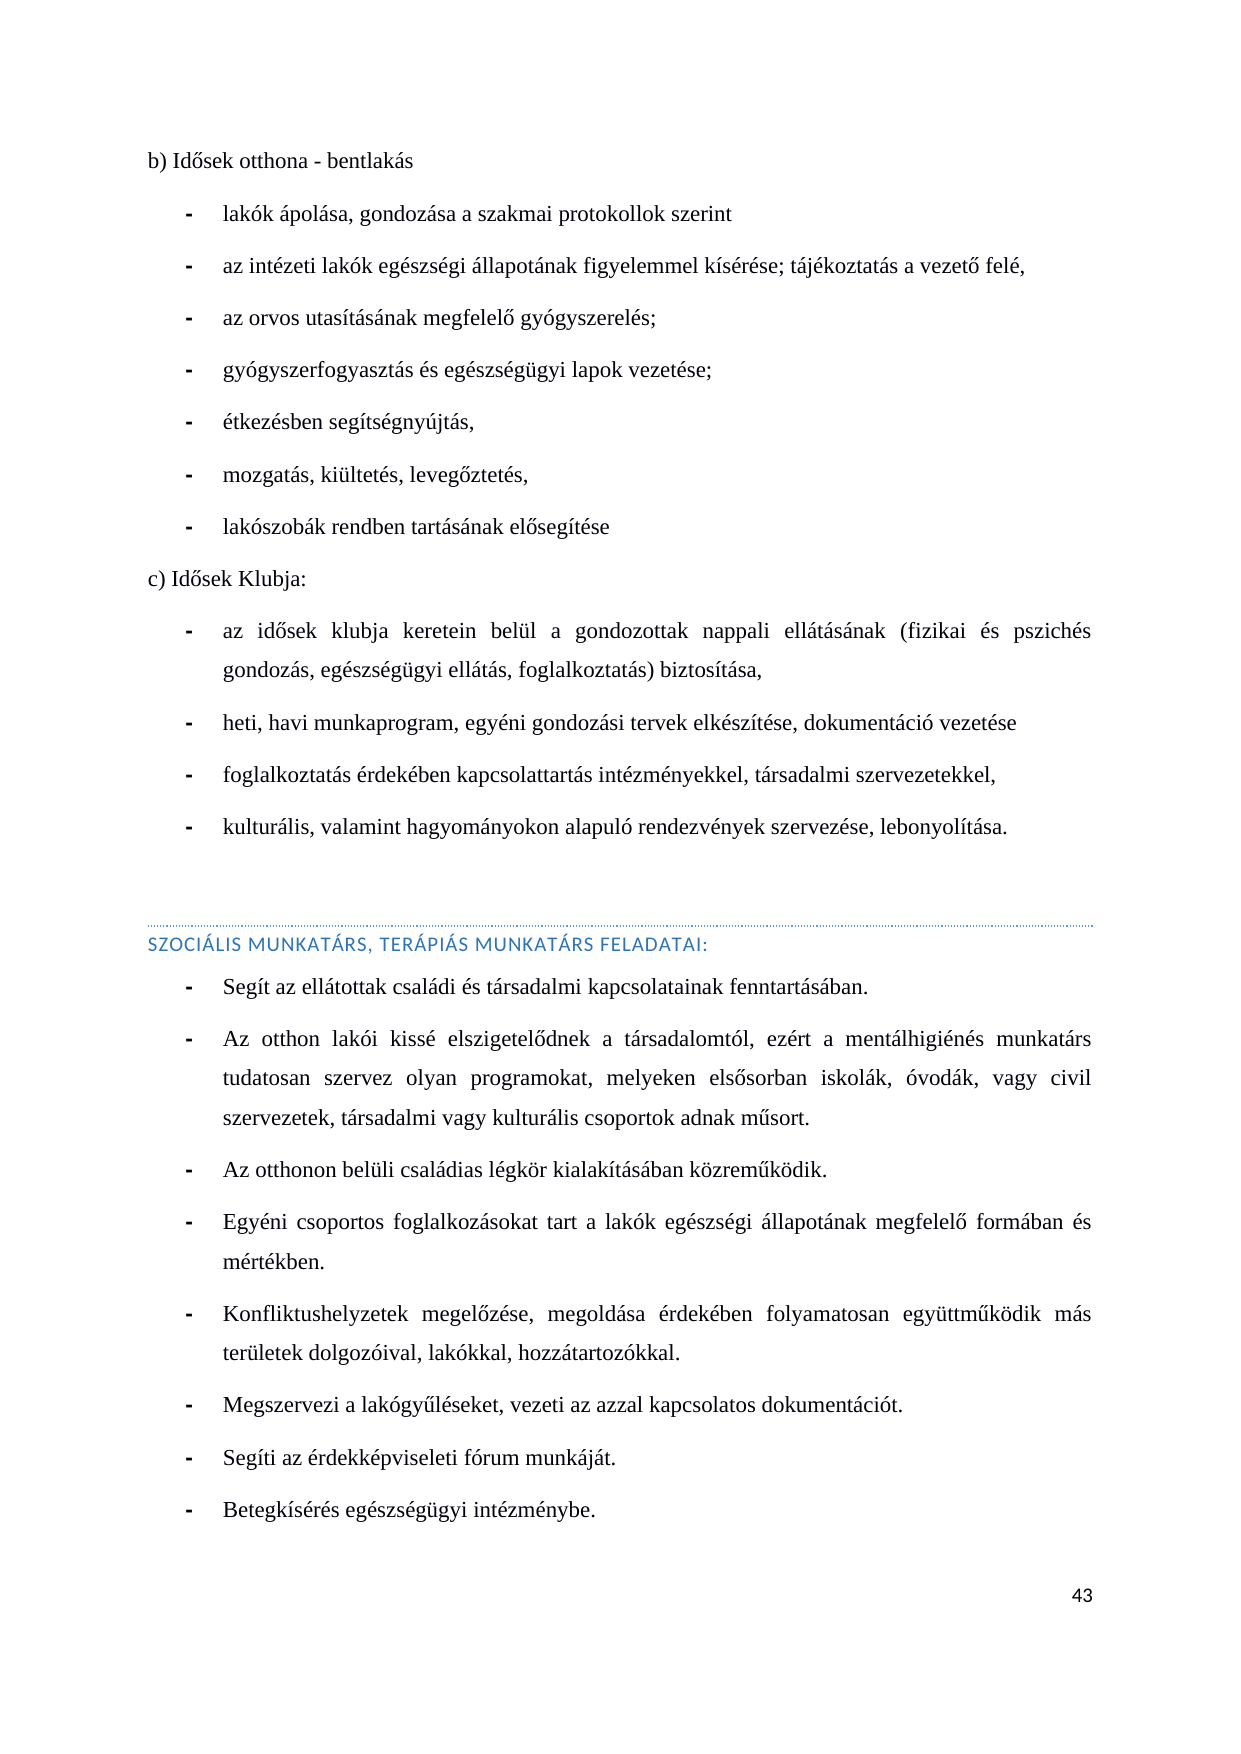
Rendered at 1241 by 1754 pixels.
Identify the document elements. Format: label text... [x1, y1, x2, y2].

list Segít az ellátottak családi és társadalmi kapcsolatainak fenntartásában. [185, 973, 1093, 999]
list foglalkoztatás érdekében kapcsolattartás intézményekkel, társadalmi szervezetekkel, [185, 761, 1093, 787]
list Segíti az érdekképviseleti fórum munkáját. [185, 1443, 1093, 1470]
subtitle Szociális munkatárs, terápiás munkatárs feladatai: [148, 925, 1093, 956]
list Konfliktushelyzetek megelőzése, megoldása érdekében folyamatosan együttműködik más területek dolgozóival, lakókkal, hozzátartozókkal. [185, 1300, 1093, 1366]
list lakók ápolása, gondozása a szakmai protokollok szerint [185, 199, 1093, 226]
list heti, havi munkaprogram, egyéni gondozási tervek elkészítése, dokumentáció vezetése [185, 708, 1093, 735]
list Az otthon lakói kissé elszigetelődnek a társadalomtól, ezért a mentálhigiénés munkatárs tudatosan szervez olyan programokat, melyeken elsősorban iskolák, óvodák, vagy civil szervezetek, társadalmi vagy kulturális csoportok adnak műsort. [185, 1025, 1093, 1130]
list mozgatás, kiültetés, levegőztetés, [185, 461, 1093, 487]
text c) Idősek Klubja: [148, 565, 1093, 591]
list Az otthonon belüli családias légkör kialakításában közreműködik. [185, 1156, 1093, 1182]
list az intézeti lakók egészségi állapotának figyelemmel kísérése; tájékoztatás a vezető felé, [185, 252, 1093, 278]
text b) Idősek otthona - bentlakás [148, 148, 1093, 174]
list az orvos utasításának megfelelő gyógyszerelés; [185, 304, 1093, 330]
list étkezésben segítségnyújtás, [185, 408, 1093, 435]
list Egyéni csoportos foglalkozásokat tart a lakók egészségi állapotának megfelelő formában és mértékben. [185, 1208, 1093, 1274]
list gyógyszerfogyasztás és egészségügyi lapok vezetése; [185, 356, 1093, 383]
list Megszervezi a lakógyűléseket, vezeti az azzal kapcsolatos dokumentációt. [185, 1391, 1093, 1418]
list lakószobák rendben tartásának elősegítése [185, 513, 1093, 539]
list kulturális, valamint hagyományokon alapuló rendezvények szervezése, lebonyolítása. [185, 813, 1093, 839]
list Betegkísérés egészségügyi intézménybe. [185, 1496, 1093, 1522]
list az idősek klubja keretein belül a gondozottak nappali ellátásának (fizikai és pszichés gondozás, egészségügyi ellátás, foglalkoztatás) biztosítása, [185, 617, 1093, 683]
